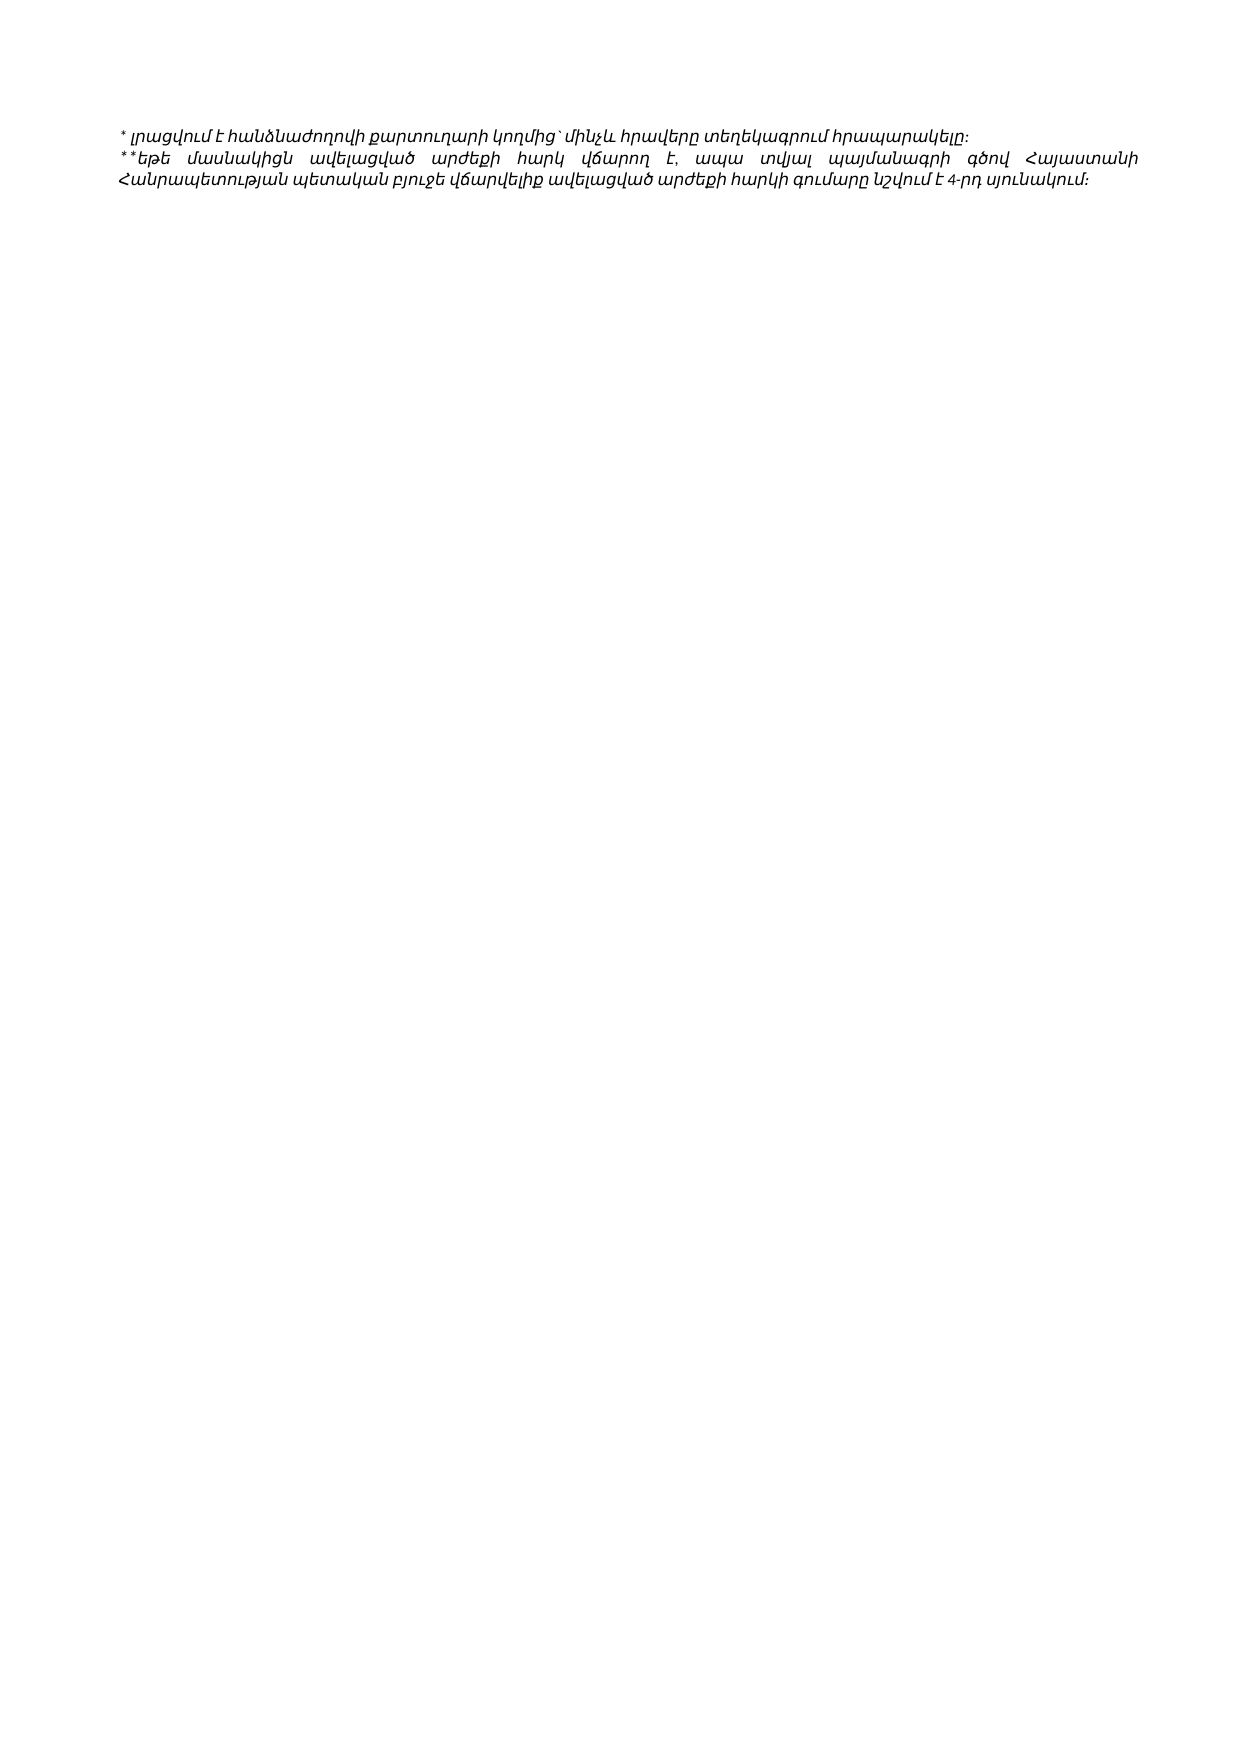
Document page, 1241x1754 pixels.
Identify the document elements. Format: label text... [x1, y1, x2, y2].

text * լրացվում է հանձնաժողովի քարտուղարի կողմից` մինչև հրավերը տեղեկագրում հրապարակելը: [118, 126, 1171, 146]
text **եթե մասնակիցն ավելացված արժեքի հարկ վճարող է, ապա տվյալ պայմանագրի գծով Հայաստանի Հանրապետության պետական բյուջե վճարվելիք ավելացված արժեքի հարկի գումարը նշվում է 4-րդ սյունակում։ [118, 146, 1139, 190]
